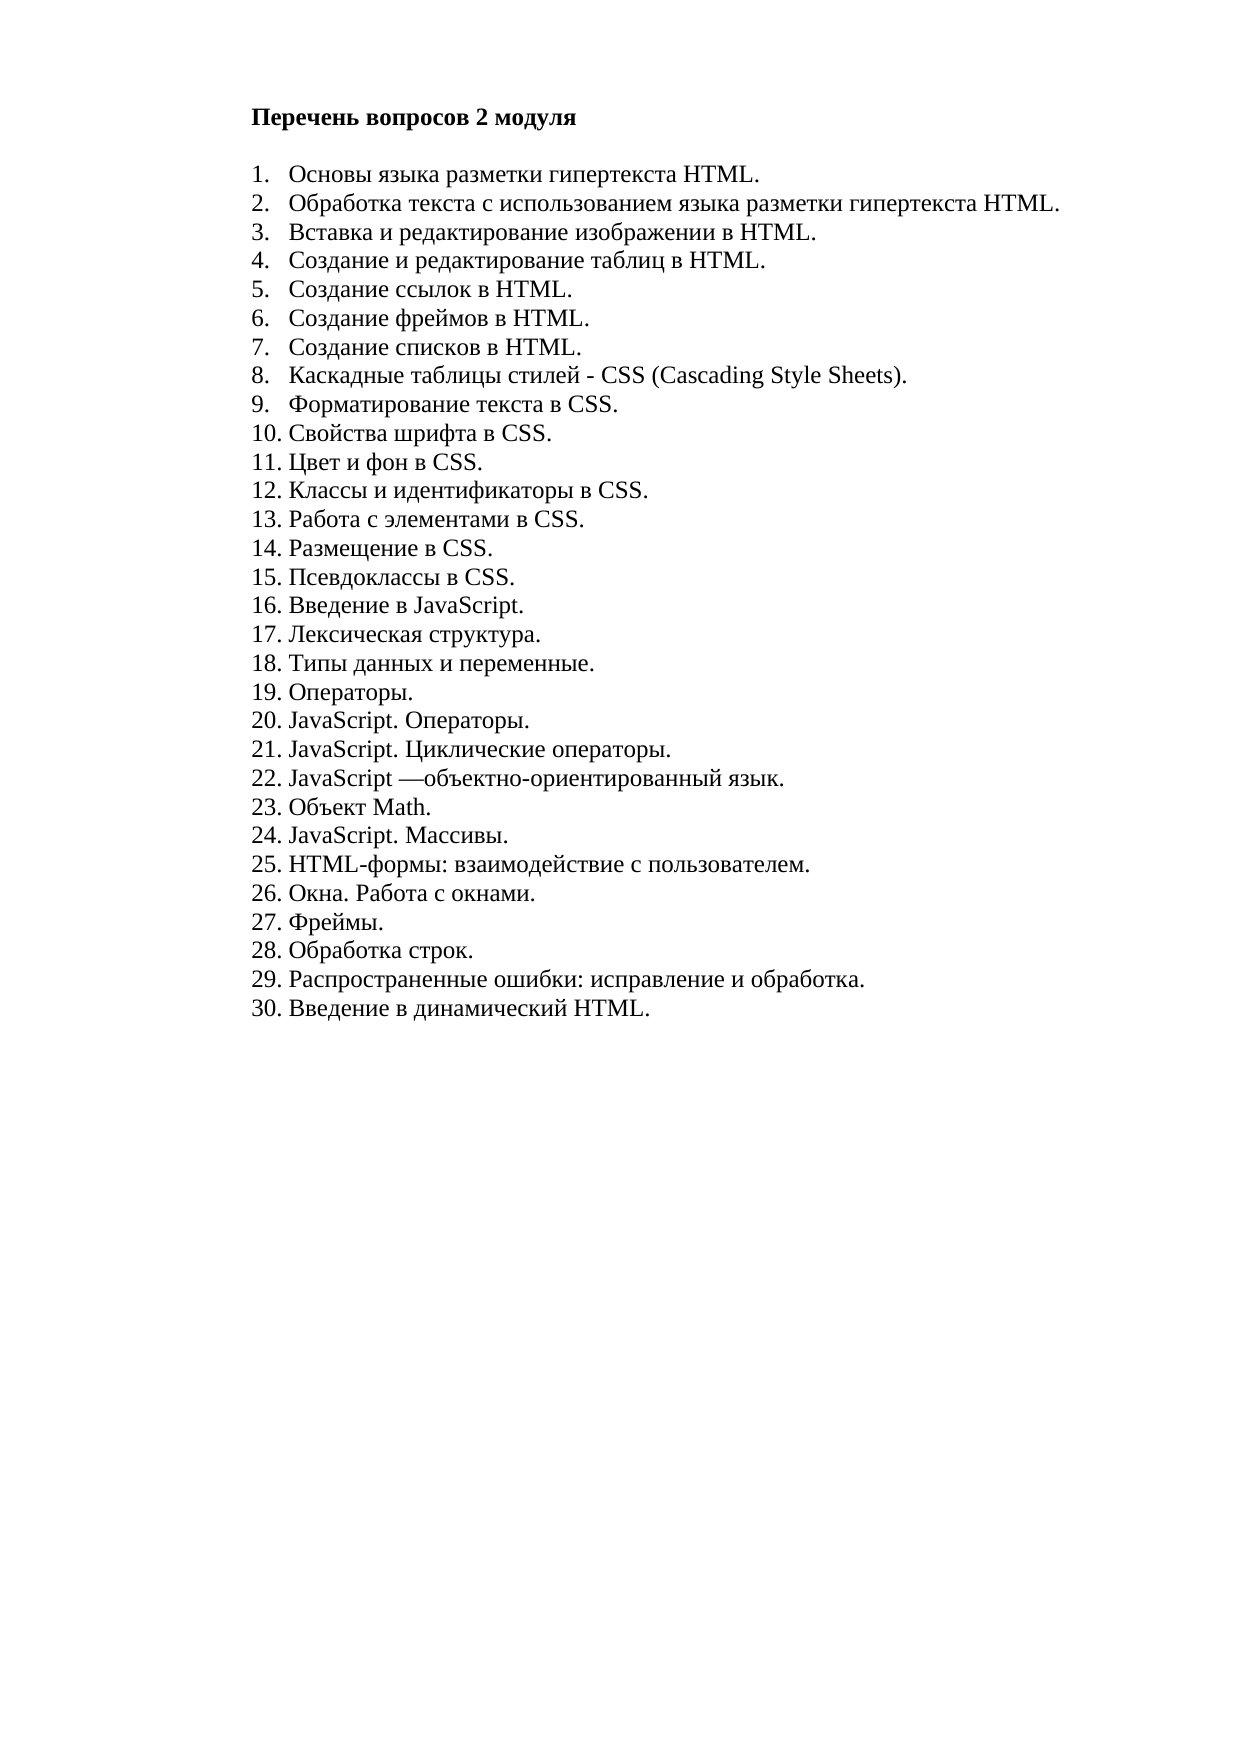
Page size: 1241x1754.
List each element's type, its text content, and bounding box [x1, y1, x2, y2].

list Основы языка разметки гипертекста HTML. [251, 159, 1152, 188]
list Типы данных и переменные. [251, 648, 1152, 677]
list Свойства шрифта в CSS. [251, 418, 1152, 447]
list Операторы. [251, 677, 1152, 706]
list JavaScript. Операторы. [251, 706, 1152, 734]
list Создание списков в HTML. [251, 332, 1152, 361]
list Цвет и фон в CSS. [251, 447, 1152, 476]
list Создание и редактирование таблиц в HTML. [251, 246, 1152, 274]
list Введение в JavaScript. [251, 591, 1152, 619]
list JavaScript. Циклические операторы. [251, 734, 1152, 763]
list JavaScript —объектно-ориентированный язык. [251, 763, 1152, 792]
list Размещение в CSS. [251, 533, 1152, 562]
list Фреймы. [251, 907, 1152, 936]
list Каскадные таблицы стилей - CSS (Cascading Style Sheets). [251, 361, 1152, 389]
list Объект Math. [251, 792, 1152, 821]
list Создание ссылок в HTML. [251, 274, 1152, 303]
list Обработка текста с использованием языка разметки гипертекста HTML. [251, 188, 1152, 217]
list Окна. Работа с окнами. [251, 878, 1152, 907]
list JavaScript. Массивы. [251, 821, 1152, 849]
list Классы и идентификаторы в CSS. [251, 476, 1152, 504]
list Введение в динамический HTML. [251, 993, 1152, 1022]
list Работа с элементами в CSS. [251, 504, 1152, 533]
list Псевдоклассы в CSS. [251, 562, 1152, 591]
list Обработка строк. [251, 936, 1152, 964]
list Форматирование текста в CSS. [251, 389, 1152, 418]
list Создание фреймов в HTML. [251, 303, 1152, 332]
list Вставка и редактирование изображении в HTML. [251, 217, 1152, 246]
text Перечень вопросов 2 модуля [177, 102, 1152, 131]
list HTML-формы: взаимодействие с пользователем. [251, 849, 1152, 878]
list Лексическая структура. [251, 619, 1152, 648]
list Распространенные ошибки: исправление и обработка. [251, 964, 1152, 993]
